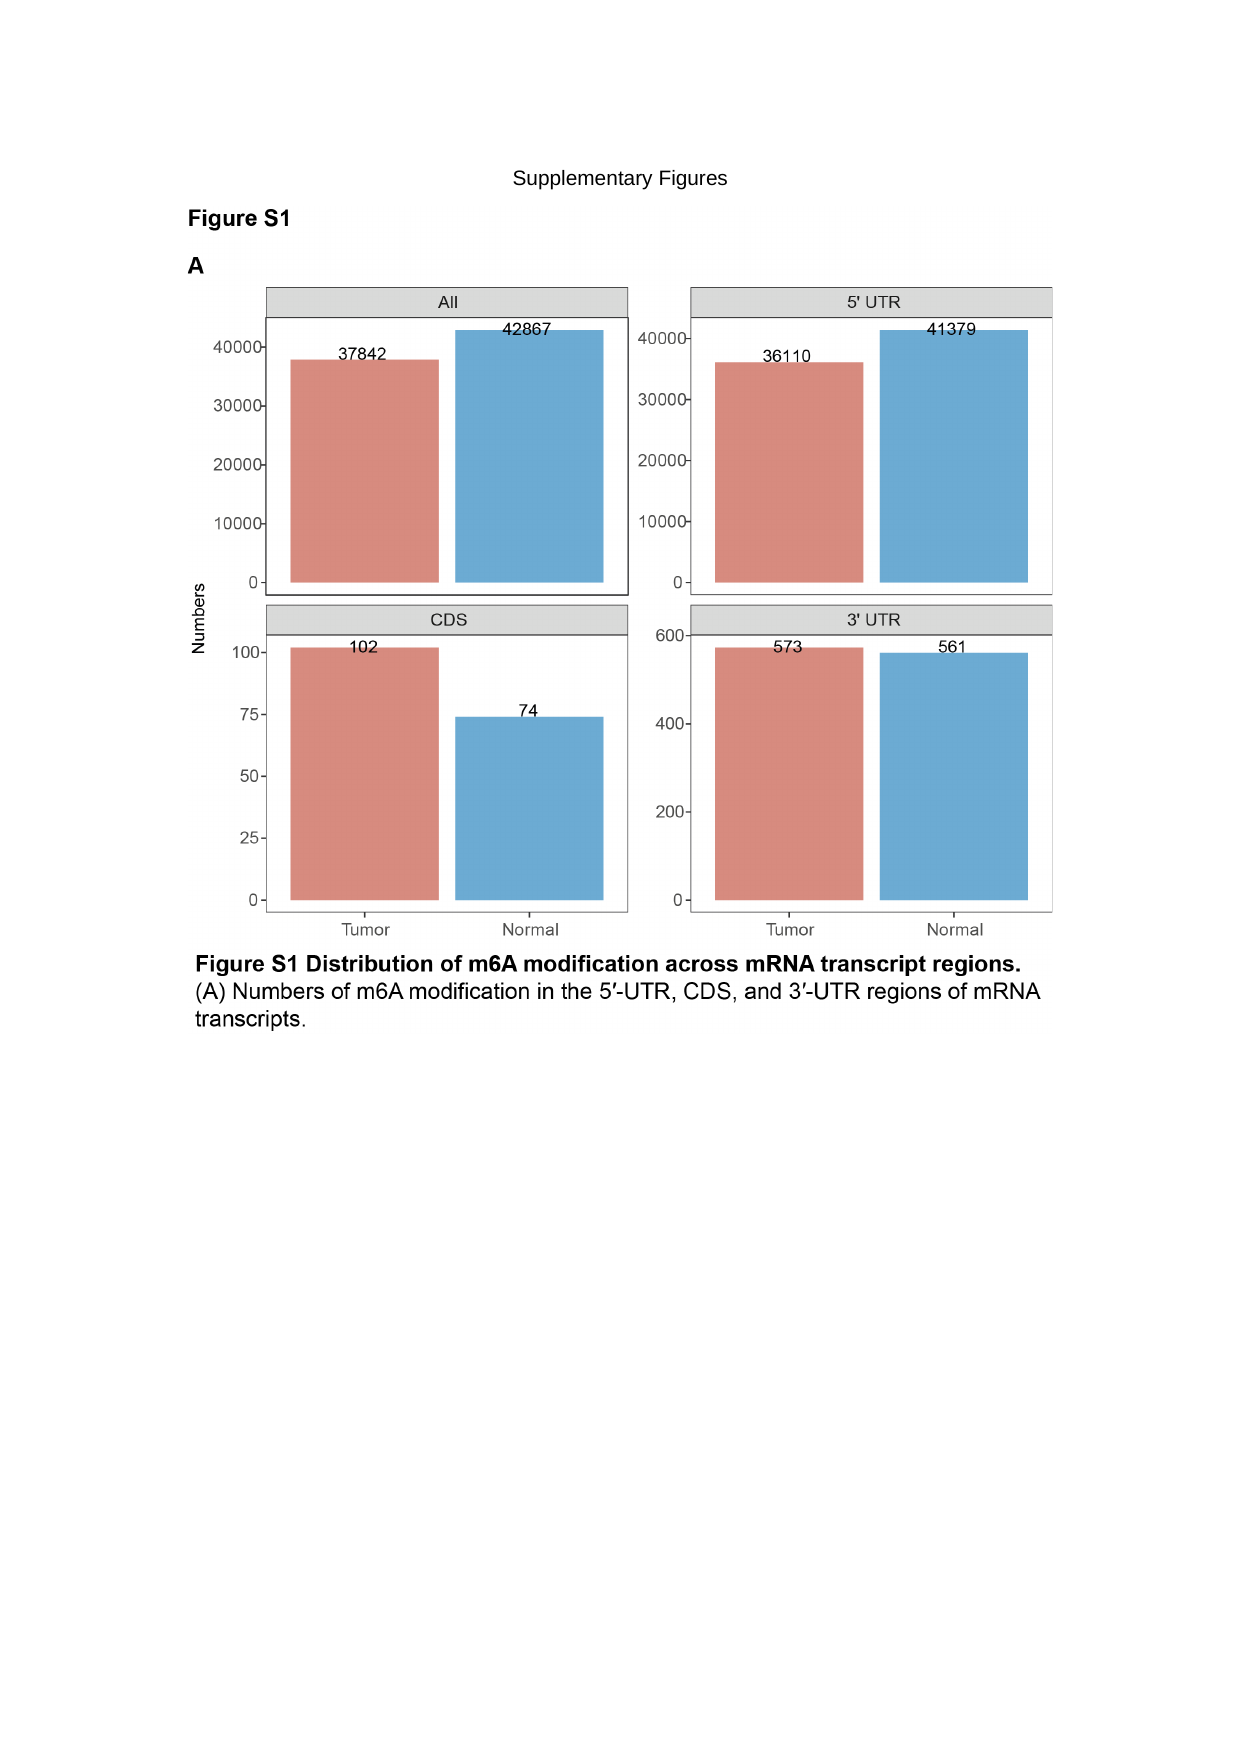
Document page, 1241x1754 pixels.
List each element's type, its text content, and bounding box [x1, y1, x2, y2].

text Supplementary Figures [187, 162, 1053, 194]
picture [187, 206, 1053, 1034]
